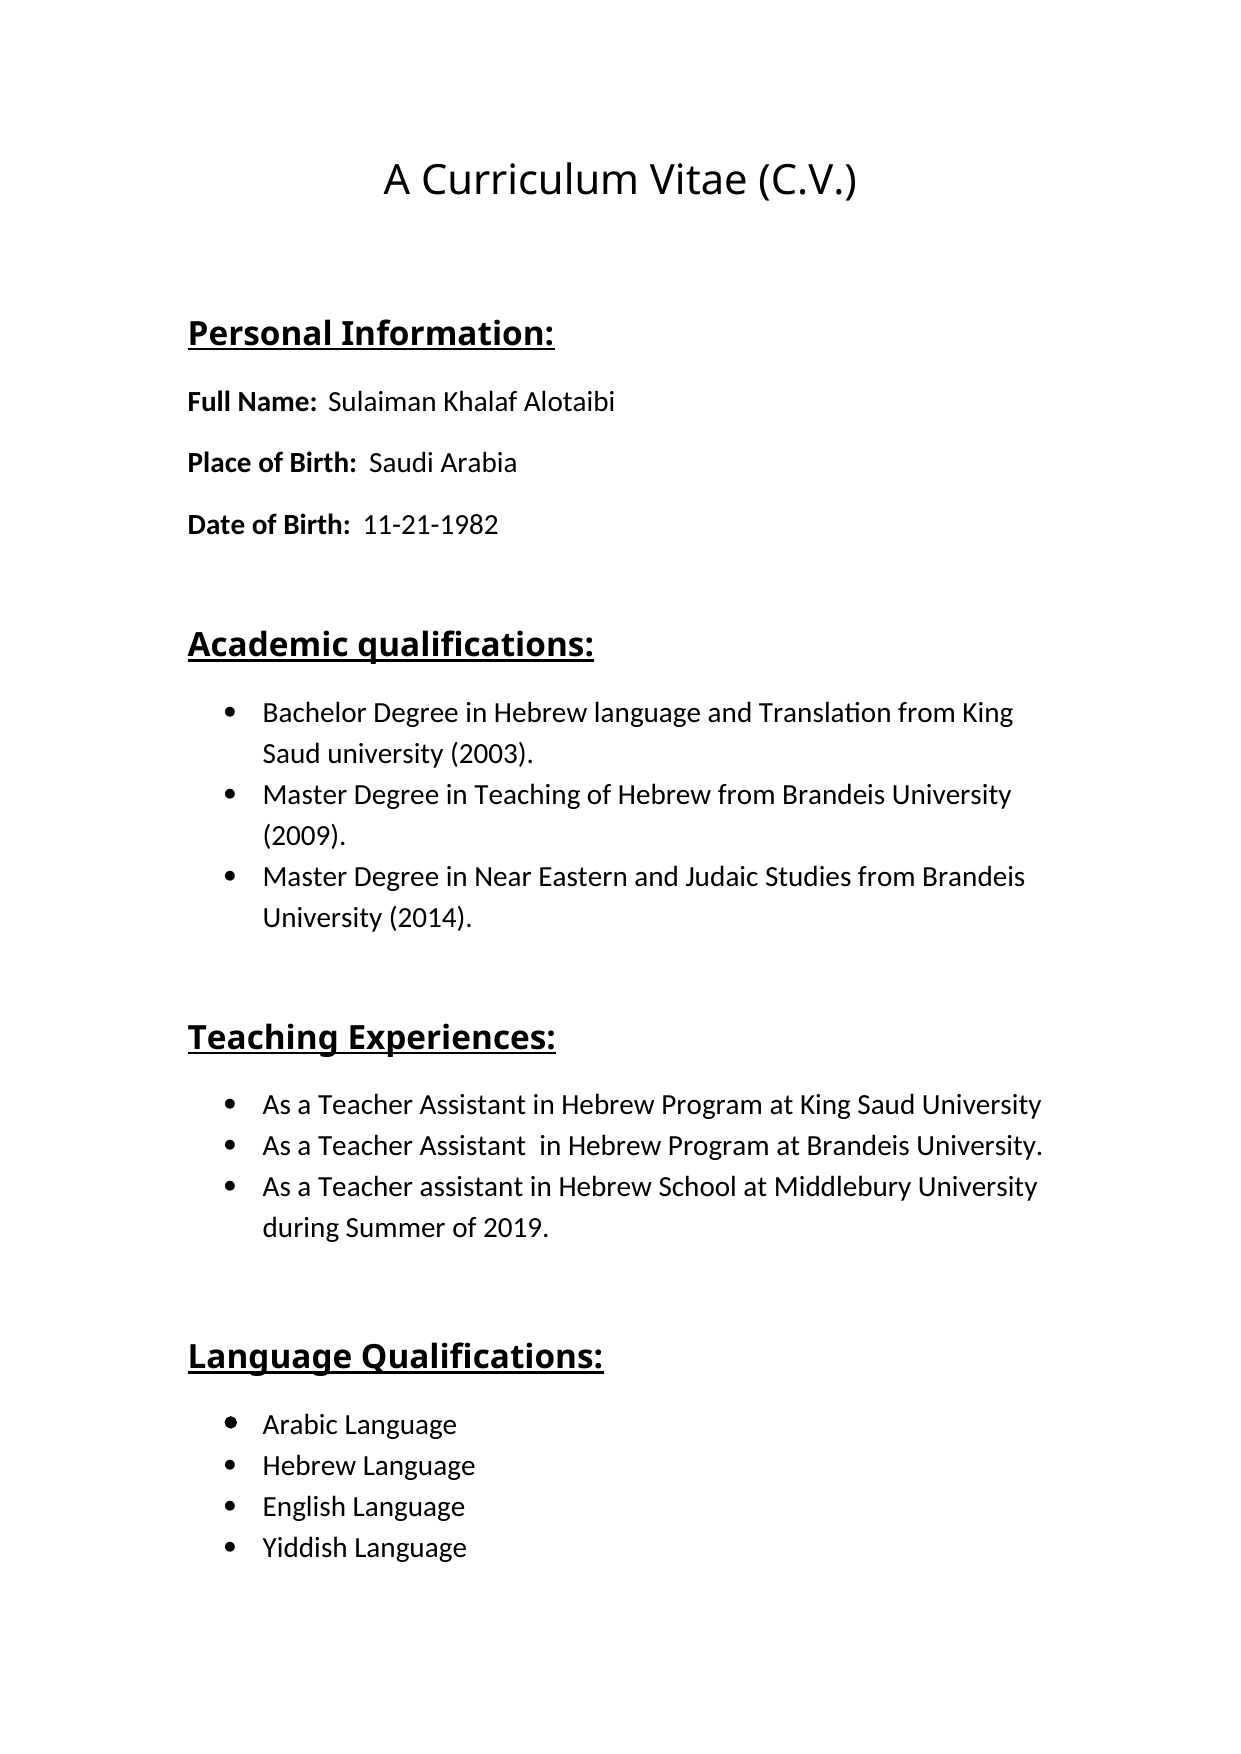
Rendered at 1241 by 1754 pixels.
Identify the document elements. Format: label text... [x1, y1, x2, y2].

text Teaching Experiences: [187, 1013, 1053, 1059]
list Hebrew Language [225, 1447, 1053, 1482]
list Master Degree in Teaching of Hebrew from Brandeis University (2009). [225, 776, 1053, 852]
text Language Qualifications: [187, 1333, 1053, 1378]
text Full Name: Sulaiman Khalaf Alotaibi [187, 383, 1053, 418]
text A Curriculum Vitae (C.V.) [187, 150, 1053, 207]
list Yiddish Language [225, 1529, 1053, 1564]
text Date of Birth: 11-21-1982 [187, 506, 1053, 542]
list Arabic Language [225, 1406, 1053, 1441]
text Personal Information: [187, 309, 1053, 355]
list Master Degree in Near Eastern and Judaic Studies from Brandeis University (2014). [225, 858, 1053, 934]
text Place of Birth: Saudi Arabia [187, 444, 1053, 480]
list Bachelor Degree in Hebrew language and Translation from King Saud university (2003). [225, 694, 1053, 771]
list As a Teacher Assistant in Hebrew Program at Brandeis University. [225, 1127, 1053, 1163]
list As a Teacher assistant in Hebrew School at Middlebury University during Summer of 2019. [225, 1168, 1053, 1245]
list As a Teacher Assistant in Hebrew Program at King Saud University [225, 1086, 1053, 1122]
list English Language [225, 1488, 1053, 1523]
text Academic qualifications: [187, 621, 1053, 666]
